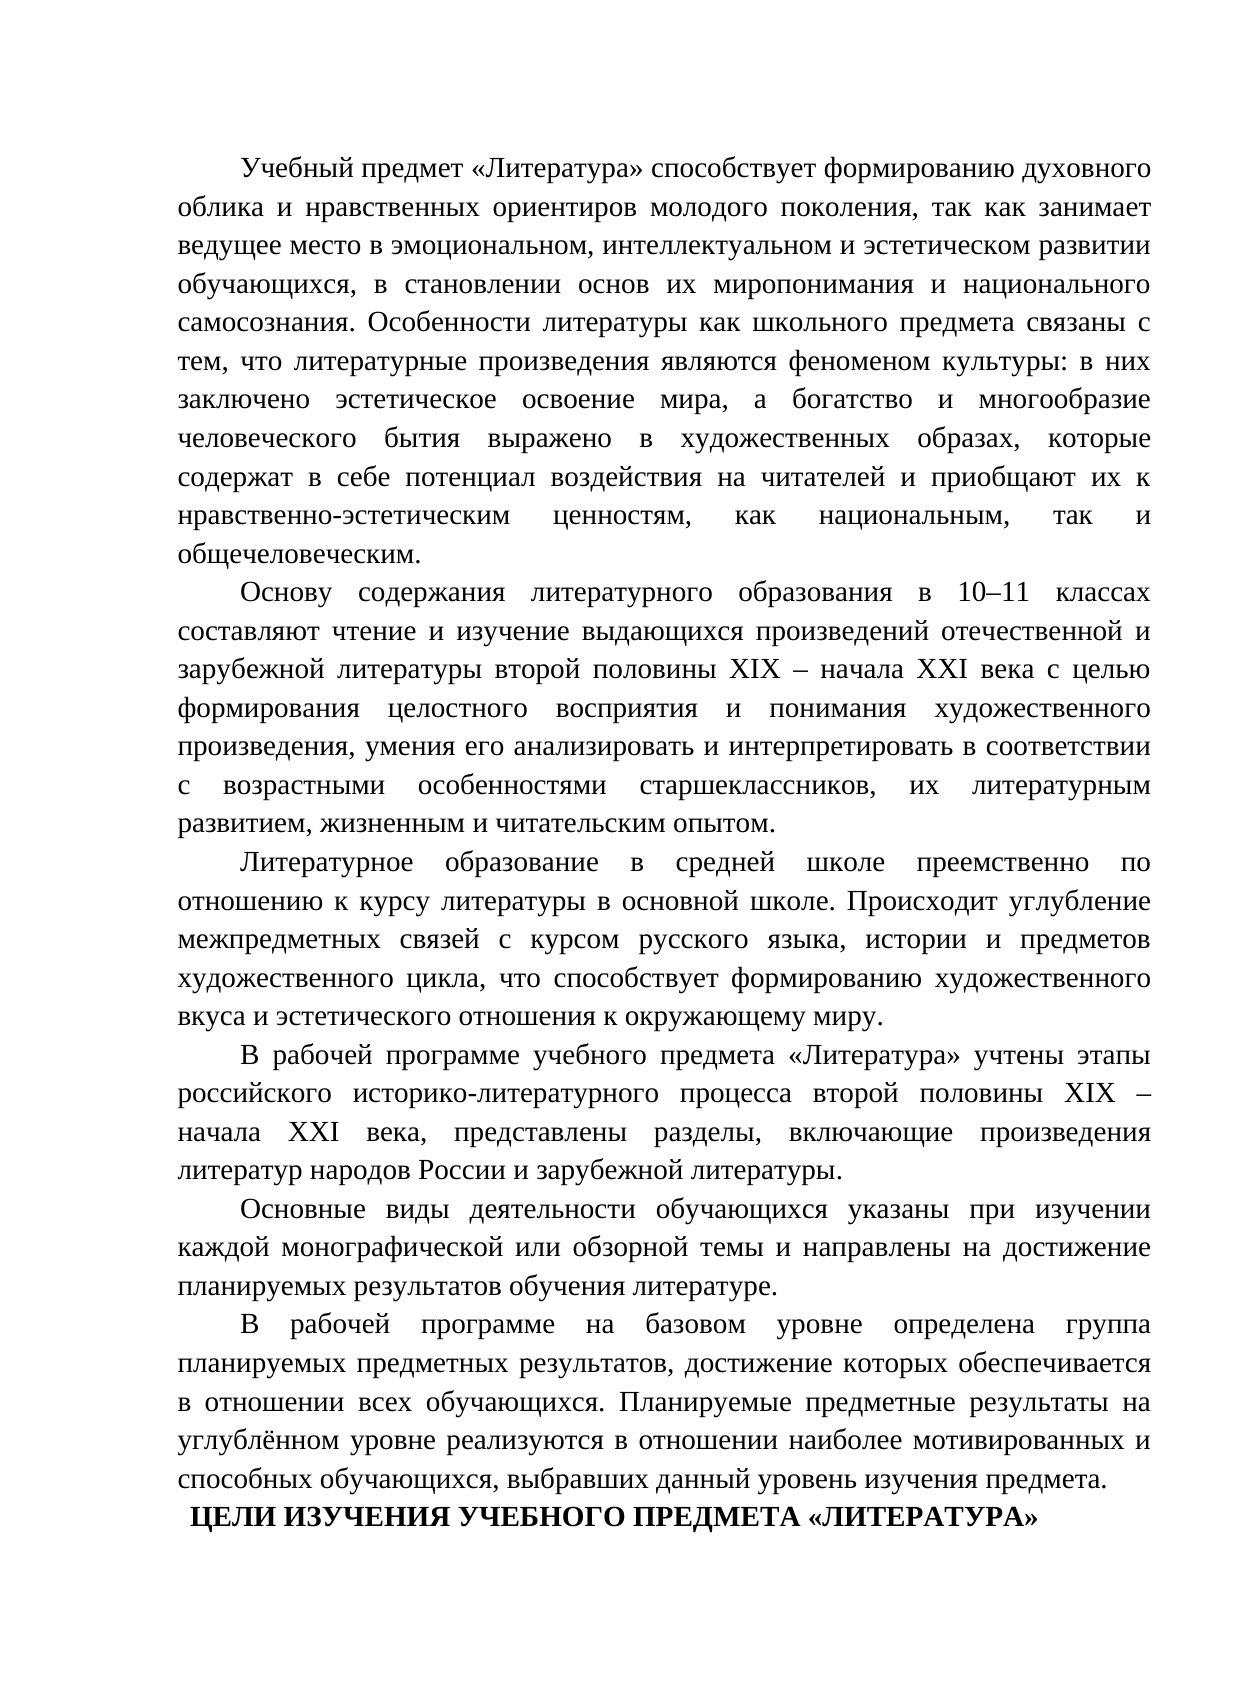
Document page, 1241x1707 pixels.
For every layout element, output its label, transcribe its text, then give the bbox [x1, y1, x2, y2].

text В рабочей программе учебного предмета «Литература» учтены этапы российского историко-литературного процесса второй половины ХIХ – начала ХХI века, представлены разделы, включающие произведения литератур народов России и зарубежной литературы. [177, 1037, 1152, 1186]
text Основные виды деятельности обучающихся указаны при изучении каждой монографической или обзорной темы и направлены на достижение планируемых результатов обучения литературе. [177, 1191, 1152, 1302]
text ЦЕЛИ ИЗУЧЕНИЯ УЧЕБНОГО ПРЕДМЕТА «ЛИТЕРАТУРА» [190, 1499, 1152, 1533]
text В рабочей программе на базовом уровне определена группа планируемых предметных результатов, достижение которых обеспечивается в отношении всех обучающихся. Планируемые предметные результаты на углублённом уровне реализуются в отношении наиболее мотивированных и способных обучающихся, выбравших данный уровень изучения предмета. [177, 1307, 1152, 1494]
text Учебный предмет «Литература» способствует формированию духовного облика и нравственных ориентиров молодого поколения, так как занимает ведущее место в эмоциональном, интеллектуальном и эстетическом развитии обучающихся, в становлении основ их миропонимания и национального самосознания. Особенности литературы как школьного предмета связаны с тем, что литературные произведения являются феноменом культуры: в них заключено эстетическое освоение мира, а богатство и многообразие человеческого бытия выражено в художественных образах, которые содержат в себе потенциал воздействия на читателей и приобщают их к нравственно-эстетическим ценностям, как национальным, так и общечеловеческим. [177, 150, 1152, 569]
text Основу содержания литературного образования в 10–11 классах составляют чтение и изучение выдающихся произведений отечественной и зарубежной литературы второй половины ХIХ – начала ХХI века с целью формирования целостного восприятия и понимания художественного произведения, умения его анализировать и интерпретировать в соответствии с возрастными особенностями старшеклассников, их литературным развитием, жизненным и читательским опытом. [177, 574, 1152, 839]
text Литературное образование в средней школе преемственно по отношению к курсу литературы в основной школе. Происходит углубление межпредметных связей с курсом русского языка, истории и предметов художественного цикла, что способствует формированию художественного вкуса и эстетического отношения к окружающему миру. [177, 844, 1152, 1032]
